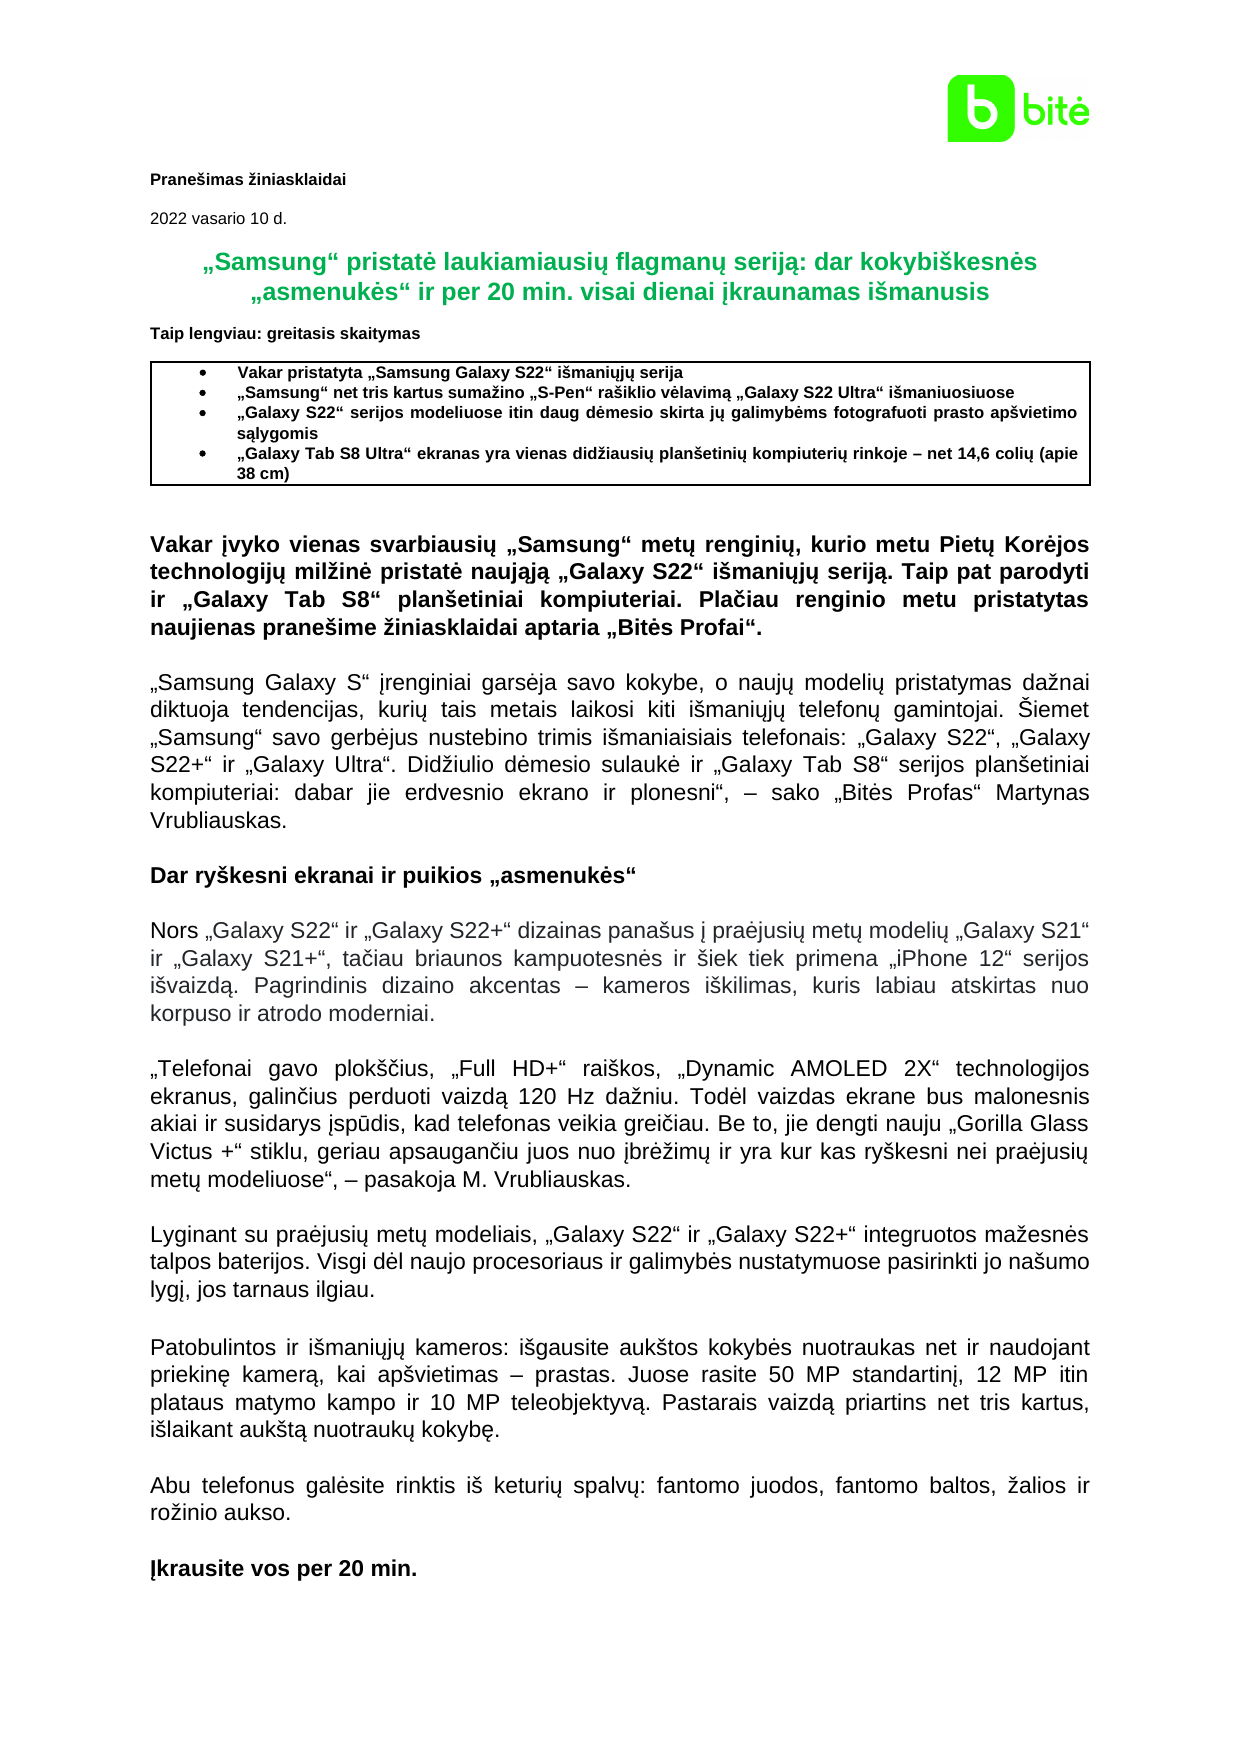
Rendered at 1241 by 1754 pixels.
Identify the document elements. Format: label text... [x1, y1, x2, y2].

table_header Vakar pristatyta „Samsung Galaxy S22“ išmaniųjų serija „Samsung“ net tris kartus sumažino „S-Pen“ rašiklio vėlavimą „Galaxy S22 Ultra“ išmaniuosiuose „Galaxy S22“ serijos modeliuose itin daug dėmesio skirta jų galimybėms fotografuoti prasto apšvietimo sąlygomis „Galaxy Tab S8 Ultra“ ekranas yra vienas didžiausių planšetinių kompiuterių rinkoje – net 14,6 colių (apie 38 cm) [152, 363, 1089, 484]
text Dar ryškesni ekranai ir puikios „asmenukės“ [150, 862, 1090, 888]
text „Samsung“ pristatė laukiamiausių flagmanų seriją: dar kokybiškesnės „asmenukės“ ir per 20 min. visai dienai įkraunamas išmanusis [150, 247, 1090, 306]
text Įkrausite vos per 20 min. [150, 1554, 1090, 1581]
text Vakar įvyko vienas svarbiausių „Samsung“ metų renginių, kurio metu Pietų Korėjos technologijų milžinė pristatė naująją „Galaxy S22“ išmaniųjų seriją. Taip pat parodyti ir „Galaxy Tab S8“ planšetiniai kompiuteriai. Plačiau renginio metu pristatytas naujienas pranešime žiniasklaidai aptaria „Bitės Profai“. [150, 531, 1090, 640]
text Taip lengviau: greitasis skaitymas [150, 324, 1090, 343]
text „Telefonai gavo plokščius, „Full HD+“ raiškos, „Dynamic AMOLED 2X“ technologijos ekranus, galinčius perduoti vaizdą 120 Hz dažniu. Todėl vaizdas ekrane bus malonesnis akiai ir susidarys įspūdis, kad telefonas veikia greičiau. Be to, jie dengti nauju „Gorilla Glass Victus +“ stiklu, geriau apsaugančiu juos nuo įbrėžimų ir yra kur kas ryškesni nei praėjusių metų modeliuose“, – pasakoja M. Vrubliauskas. [150, 1055, 1090, 1192]
text Lyginant su praėjusių metų modeliais, „Galaxy S22“ ir „Galaxy S22+“ integruotos mažesnės talpos baterijos. Visgi dėl naujo procesoriaus ir galimybės nustatymuose pasirinkti jo našumo lygį, jos tarnaus ilgiau. [150, 1221, 1090, 1302]
text Pranešimas žiniasklaidai [150, 170, 1090, 189]
text „Samsung Galaxy S“ įrenginiai garsėja savo kokybe, o naujų modelių pristatymas dažnai diktuoja tendencijas, kurių tais metais laikosi kiti išmaniųjų telefonų gamintojai. Šiemet „Samsung“ savo gerbėjus nustebino trimis išmaniaisiais telefonais: „Galaxy S22“, „Galaxy S22+“ ir „Galaxy Ultra“. Didžiulio dėmesio sulaukė ir „Galaxy Tab S8“ serijos planšetiniai kompiuteriai: dabar jie erdvesnio ekrano ir plonesni“, – sako „Bitės Profas“ Martynas Vrubliauskas. [150, 723, 1090, 779]
picture [947, 75, 1089, 142]
text Nors „Galaxy S22“ ir „Galaxy S22+“ dizainas panašus į praėjusių metų modelių „Galaxy S21“ ir „Galaxy S21+“, tačiau briaunos kampuotesnės ir šiek tiek primena „iPhone 12“ serijos išvaizdą. Pagrindinis dizaino akcentas – kameros iškilimas, kuris labiau atskirtas nuo korpuso ir atrodo moderniai. [150, 917, 1090, 945]
text Abu telefonus galėsite rinktis iš keturių spalvų: fantomo juodos, fantomo baltos, žalios ir rožinio aukso. [150, 1472, 1090, 1526]
text Nors „Galaxy S22“ ir „Galaxy S22+“ dizainas panašus į praėjusių metų modelių „Galaxy S21“ ir „Galaxy S21+“, tačiau briaunos kampuotesnės ir šiek tiek primena „iPhone 12“ serijos išvaizdą. Pagrindinis dizaino akcentas – kameros iškilimas, kuris labiau atskirtas nuo korpuso ir atrodo moderniai. [150, 999, 1090, 1026]
text Patobulintos ir išmaniųjų kameros: išgausite aukštos kokybės nuotraukas net ir naudojant priekinę kamerą, kai apšvietimas – prastas. Juose rasite 50 MP standartinį, 12 MP itin plataus matymo kampo ir 10 MP teleobjektyvą. Pastarais vaizdą priartins net tris kartus, išlaikant aukštą nuotraukų kokybę. [150, 1334, 1090, 1443]
text 2022 vasario 10 d. [150, 208, 1090, 228]
